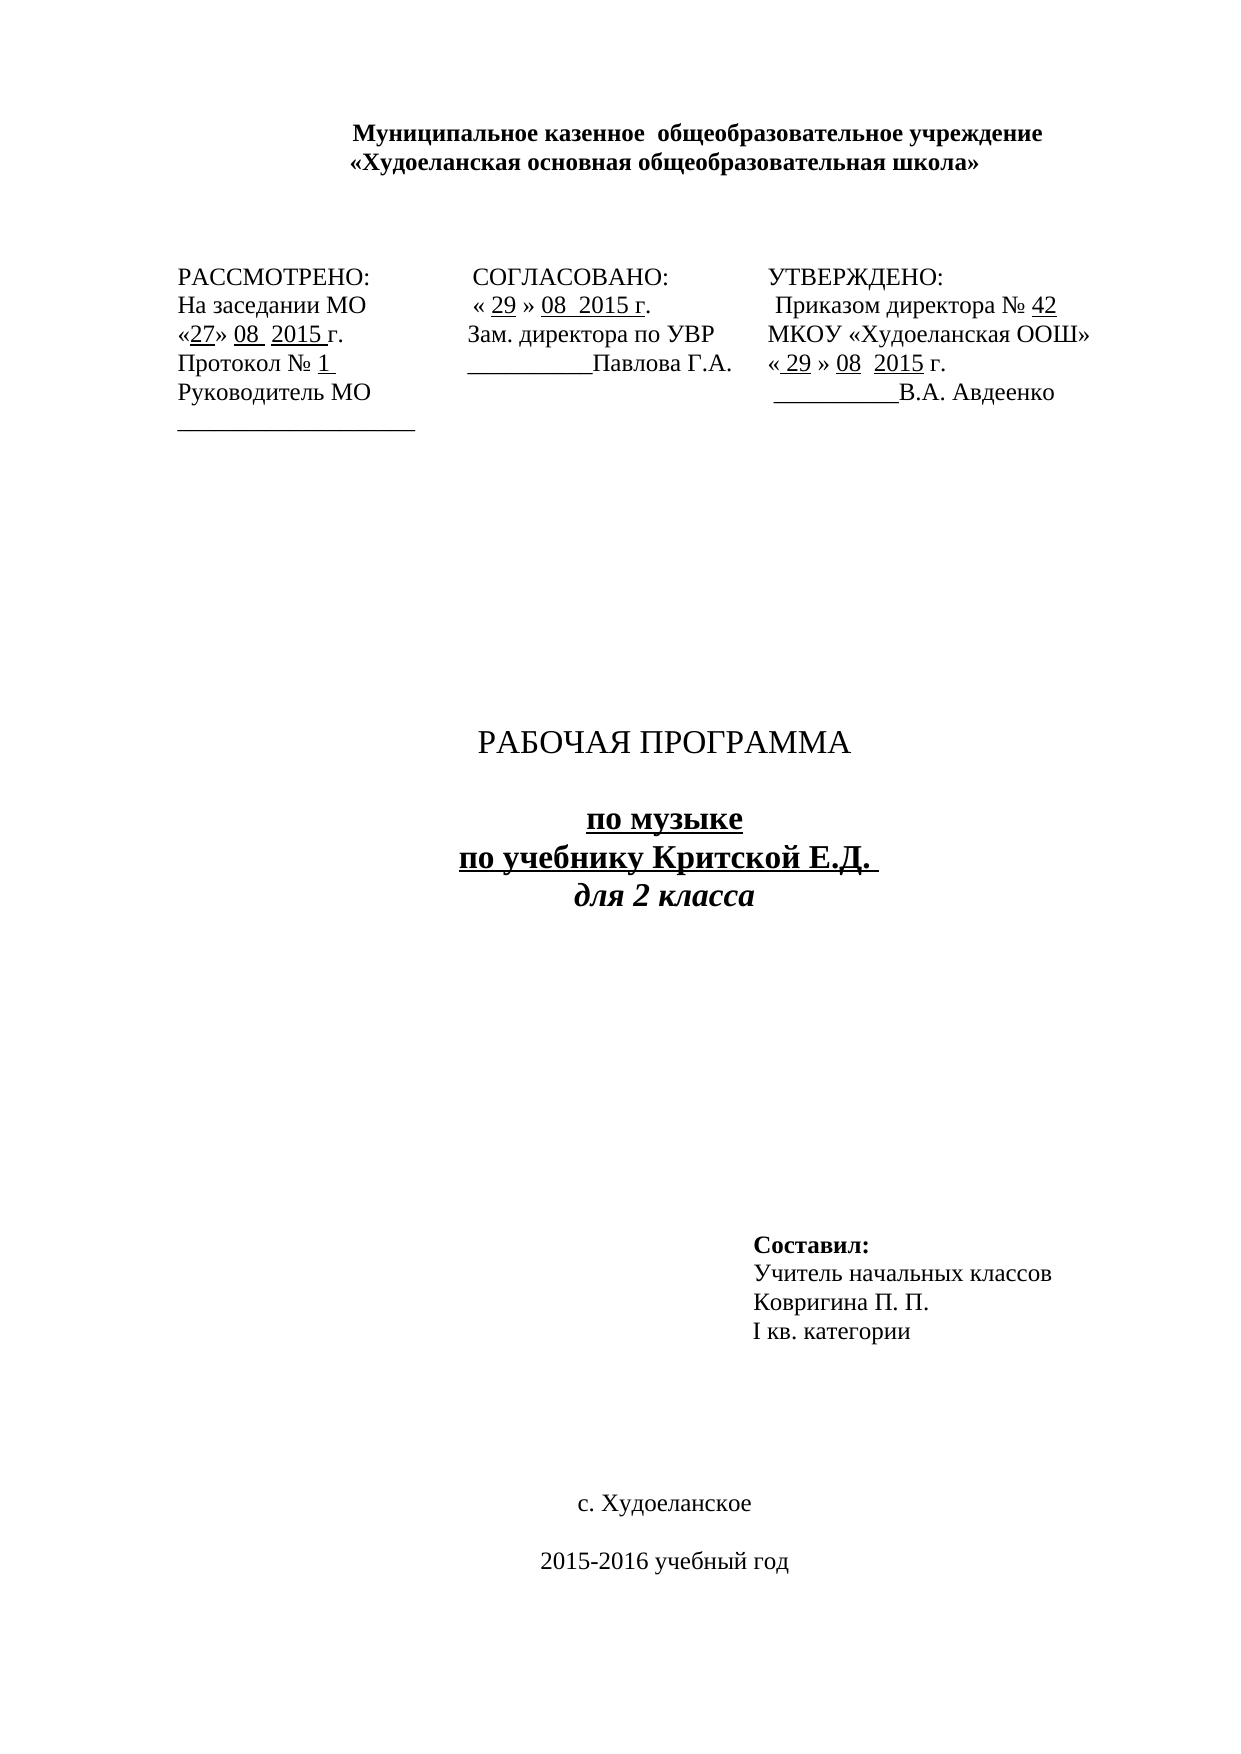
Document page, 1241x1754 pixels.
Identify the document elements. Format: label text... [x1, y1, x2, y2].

text «27» 08 2015 г. Зам. директора по УВР МКОУ «Худоеланская ООШ» [177, 319, 1152, 348]
text Муниципальное казенное общеобразовательное учреждение [177, 118, 1152, 147]
text Руководитель МО __________В.А. Авдеенко [177, 377, 1152, 406]
text РАБОЧАЯ ПРОГРАММА [177, 722, 1152, 760]
text по музыке [177, 798, 1152, 837]
text «Худоеланская основная общеобразовательная школа» [177, 147, 1152, 176]
text На заседании МО « 29 » 08 2015 г. Приказом директора № 42 [177, 291, 1152, 319]
text ___________________ [177, 406, 1152, 434]
text с. Худоеланское [177, 1488, 1152, 1517]
text для 2 класса [177, 875, 1152, 913]
text Учитель начальных классов [753, 1258, 1152, 1287]
text Протокол № 1 __________Павлова Г.А. « 29 » 08 2015 г. [177, 348, 1152, 377]
text Составил: [679, 1230, 1152, 1258]
text 2015-2016 учебный год [177, 1546, 1152, 1575]
text I кв. категории [177, 1316, 1152, 1345]
text по учебнику Критской Е.Д. [177, 837, 1152, 875]
text Ковригина П. П. [753, 1287, 1152, 1316]
text РАССМОТРЕНО: СОГЛАСОВАНО: УТВЕРЖДЕНО: [177, 262, 1152, 291]
